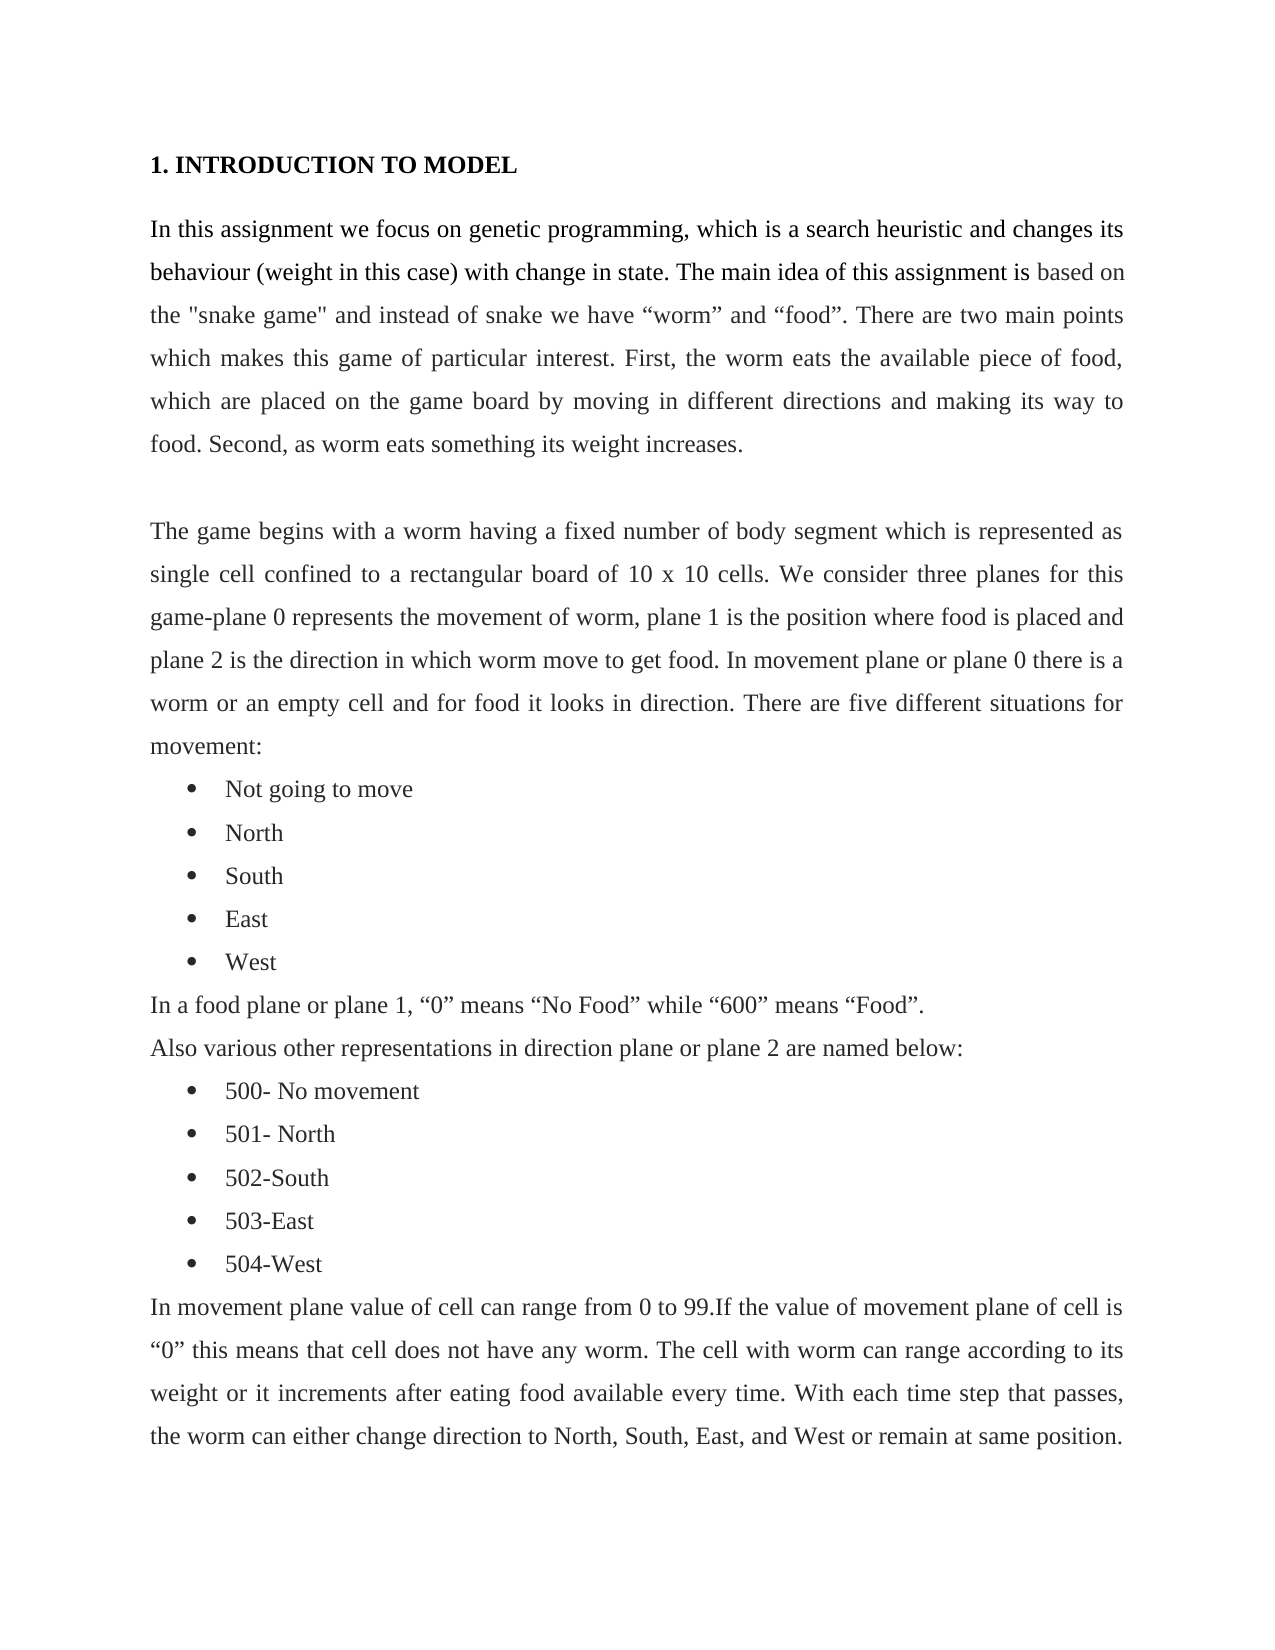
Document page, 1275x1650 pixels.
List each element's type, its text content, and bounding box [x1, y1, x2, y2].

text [150, 1292, 1125, 1450]
text Also various other representations in direction plane or plane 2 are named below: [150, 1033, 1125, 1062]
text In a food plane or plane 1, “0” means “No Food” while “600” means “Food”. [150, 990, 1125, 1019]
list 502-South [187, 1163, 1125, 1191]
text The game begins with a worm having a fixed number of body segment which is represented as single cell confined to a rectangular board of 10 x 10 cells. We consider three planes for this game-plane 0 represents the movement of worm, plane 1 is the position where food is placed and plane 2 is the direction in which worm move to get food. In movement plane or plane 0 there is a worm or an empty cell and for food it looks in direction. There are five different situations for movement: [150, 516, 1125, 760]
text 1. INTRODUCTION TO MODEL [150, 150, 1125, 179]
list North [187, 818, 1125, 846]
list 504-West [187, 1249, 1125, 1278]
list Not going to move [187, 774, 1125, 803]
list South [187, 861, 1125, 889]
list East [187, 904, 1125, 933]
list West [187, 947, 1125, 976]
list 500- No movement [187, 1076, 1125, 1105]
list 501- North [187, 1119, 1125, 1148]
text In this assignment we focus on genetic programming, which is a search heuristic and changes its behaviour (weight in this case) with change in state. The main idea of this assignment is based on the "snake game" and instead of snake we have “worm” and “food”. There are two main points which makes this game of particular interest. First, the worm eats the available piece of food, which are placed on the game board by moving in different directions and making its way to food. Second, as worm eats something its weight increases. [150, 214, 1125, 458]
list 503-East [187, 1206, 1125, 1234]
